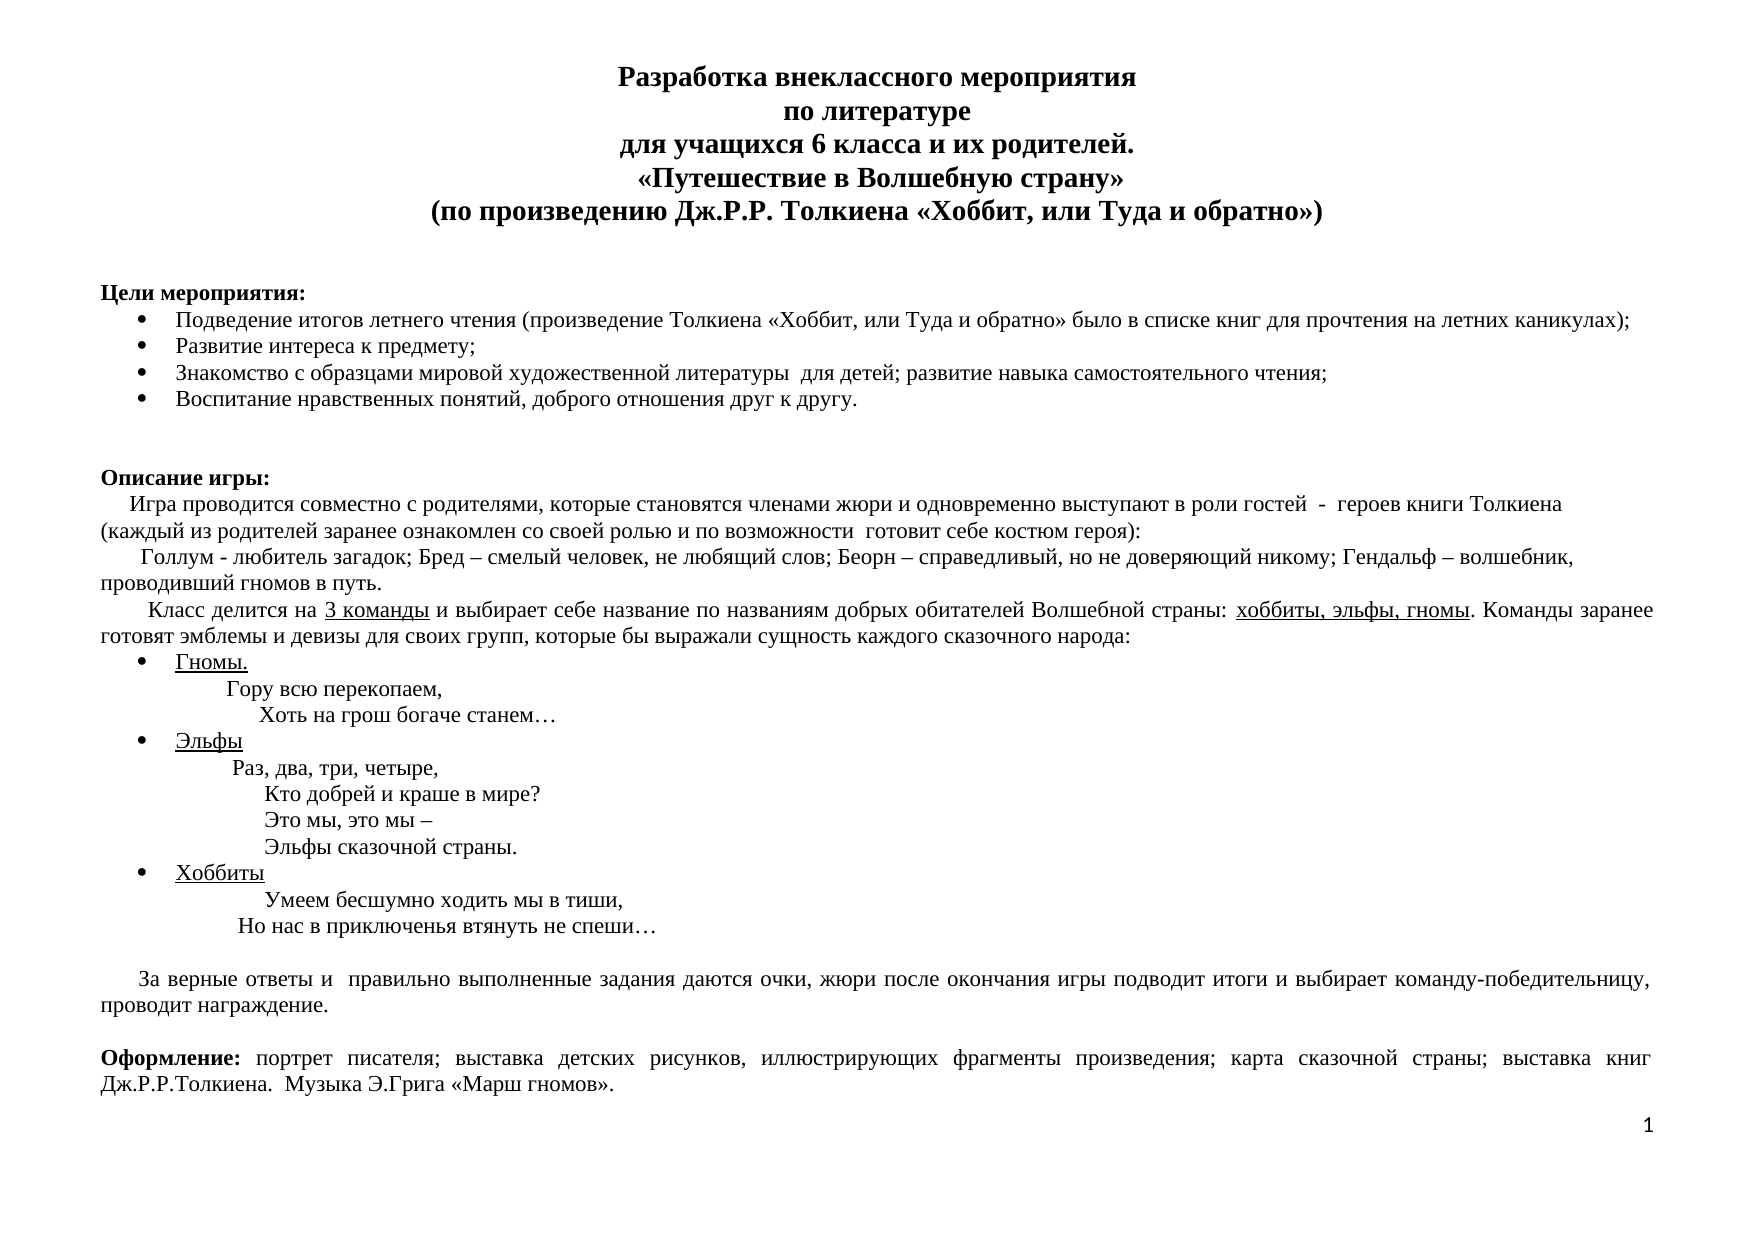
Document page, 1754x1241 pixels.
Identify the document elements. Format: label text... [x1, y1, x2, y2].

text За верные ответы и правильно выполненные задания даются очки, жюри после окончания игры подводит итоги и выбирает команду-победительницу, проводит награждение. [100, 965, 1653, 1017]
list Подведение итогов летнего чтения (произведение Толкиена «Хоббит, или Туда и обратно» было в списке книг для прочтения на летних каникулах); [138, 306, 1653, 332]
title «Путешествие в Волшебную страну» [100, 160, 1653, 193]
text Умеем бесшумно ходить мы в тиши, [213, 886, 1653, 912]
text Игра проводится совместно с родителями, которые становятся членами жюри и одновременно выступают в роли гостей - героев книги Толкиена (каждый из родителей заранее ознакомлен со своей ролью и по возможности готовит себе костюм героя): [100, 490, 1653, 543]
text по литературе [100, 93, 1653, 126]
text Но нас в приключенья втянуть не спеши… [100, 912, 1653, 938]
list Знакомство с образцами мировой художественной литературы для детей; развитие навыка самостоятельного чтения; [138, 358, 1653, 385]
text Цели мероприятия: [100, 279, 1653, 306]
list Хоббиты [138, 859, 1653, 886]
text Разработка внеклассного мероприятия [100, 59, 1653, 93]
text Оформление: портрет писателя; выставка детских рисунков, иллюстрирующих фрагменты произведения; карта сказочной страны; выставка книг Дж.Р.Р.Толкиена. Музыка Э.Грига «Марш гномов». [100, 1044, 1653, 1096]
list Развитие интереса к предмету; [138, 332, 1653, 358]
text для учащихся 6 класса и их родителей. [100, 126, 1653, 160]
text Эльфы сказочной страны. [213, 833, 1653, 859]
list Воспитание нравственных понятий, доброго отношения друг к другу. [138, 385, 1653, 411]
list Гномы. [138, 648, 1653, 675]
text (по произведению Дж.Р.Р. Толкиена «Хоббит, или Туда и обратно») [100, 193, 1653, 227]
text Голлум - любитель загадок; Бред – смелый человек, не любящий слов; Беорн – справедливый, но не доверяющий никому; Гендальф – волшебник, проводивший гномов в путь. [100, 543, 1653, 596]
text Гору всю перекопаем, [100, 675, 1653, 701]
list Эльфы [138, 727, 1653, 754]
text Хоть на грош богаче станем… [213, 701, 1653, 727]
text Кто добрей и краше в мире? [213, 780, 1653, 807]
text Это мы, это мы – [213, 807, 1653, 833]
text Описание игры: [100, 464, 1653, 490]
text Раз, два, три, четыре, [100, 754, 1653, 780]
text Класс делится на 3 команды и выбирает себе название по названиям добрых обитателей Волшебной страны: хоббиты, эльфы, гномы. Команды заранее готовят эмблемы и девизы для своих групп, которые бы выражали сущность каждого сказочного народа: [100, 596, 1653, 648]
